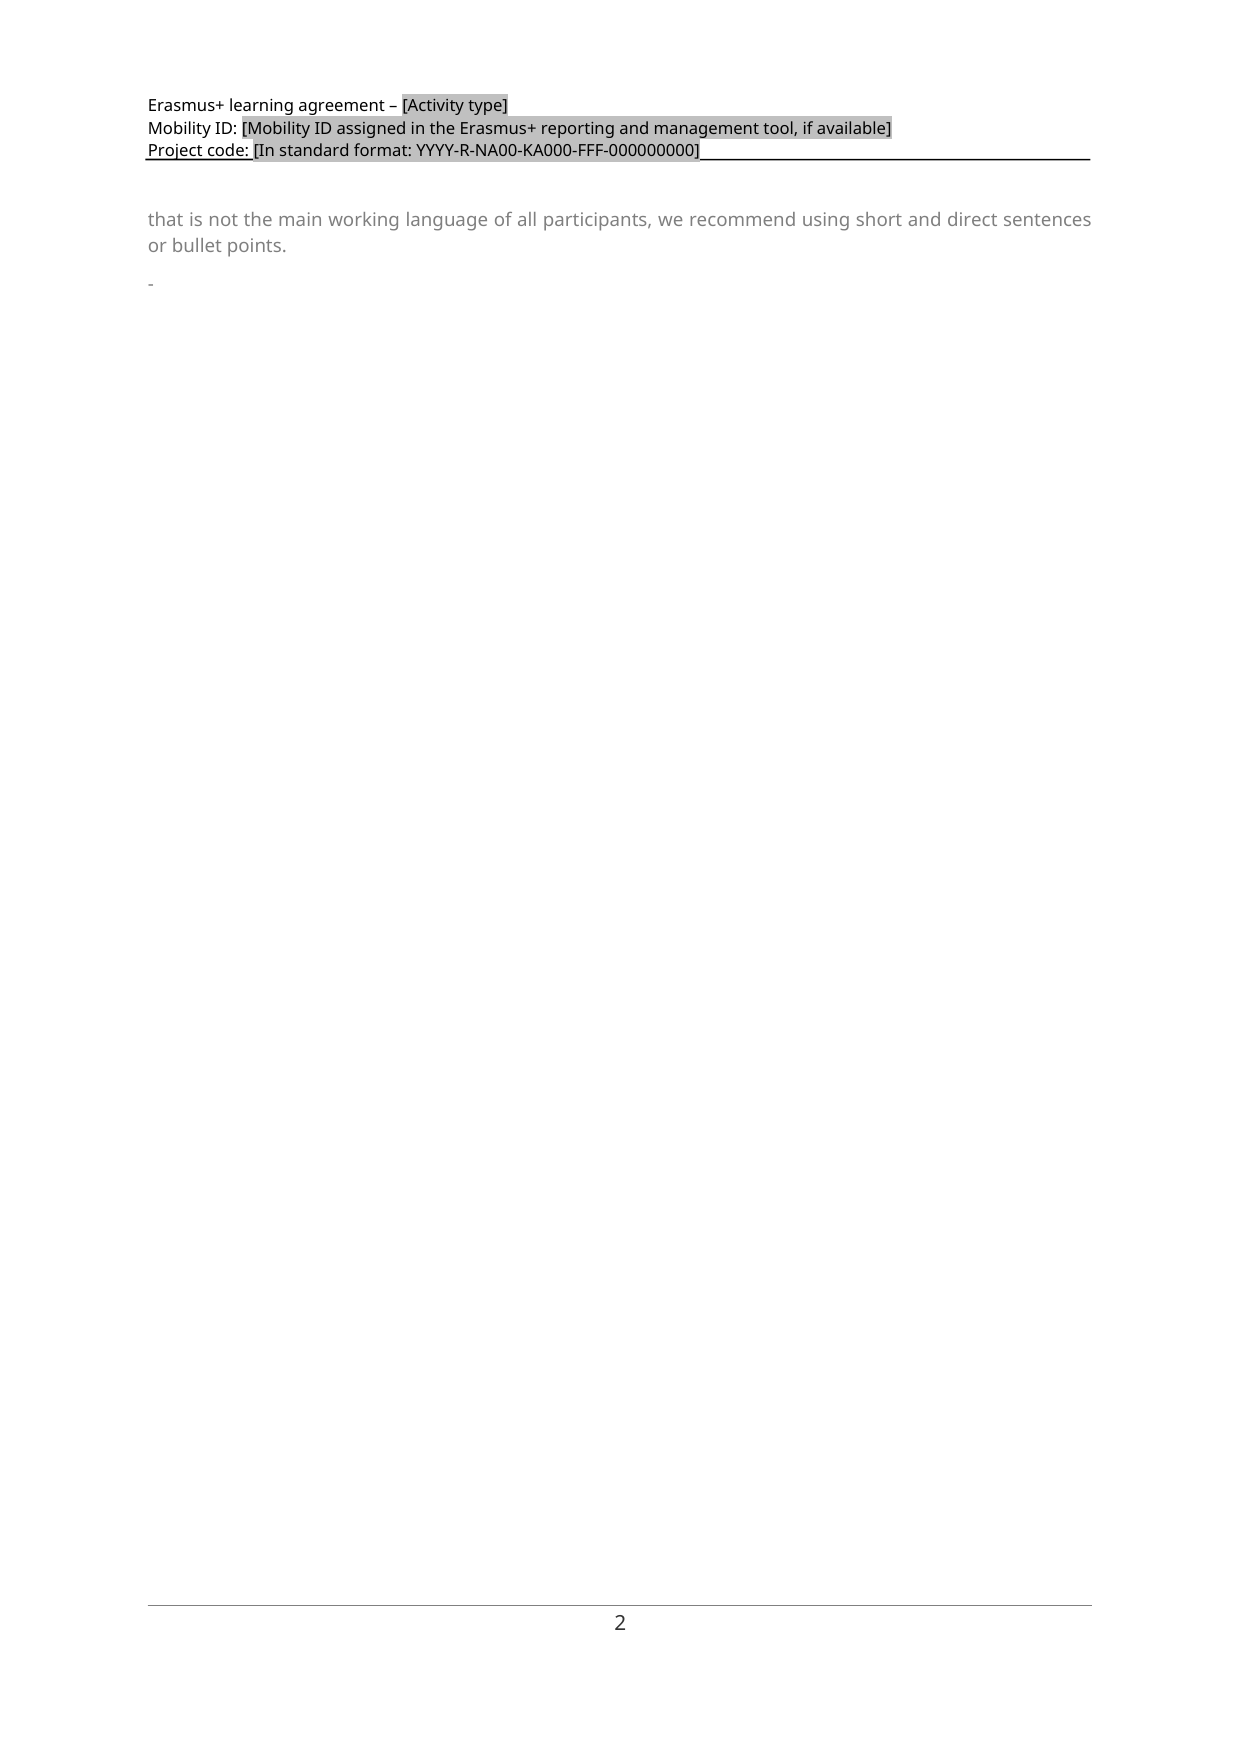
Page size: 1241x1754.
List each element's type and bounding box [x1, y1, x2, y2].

text [148, 207, 1092, 258]
